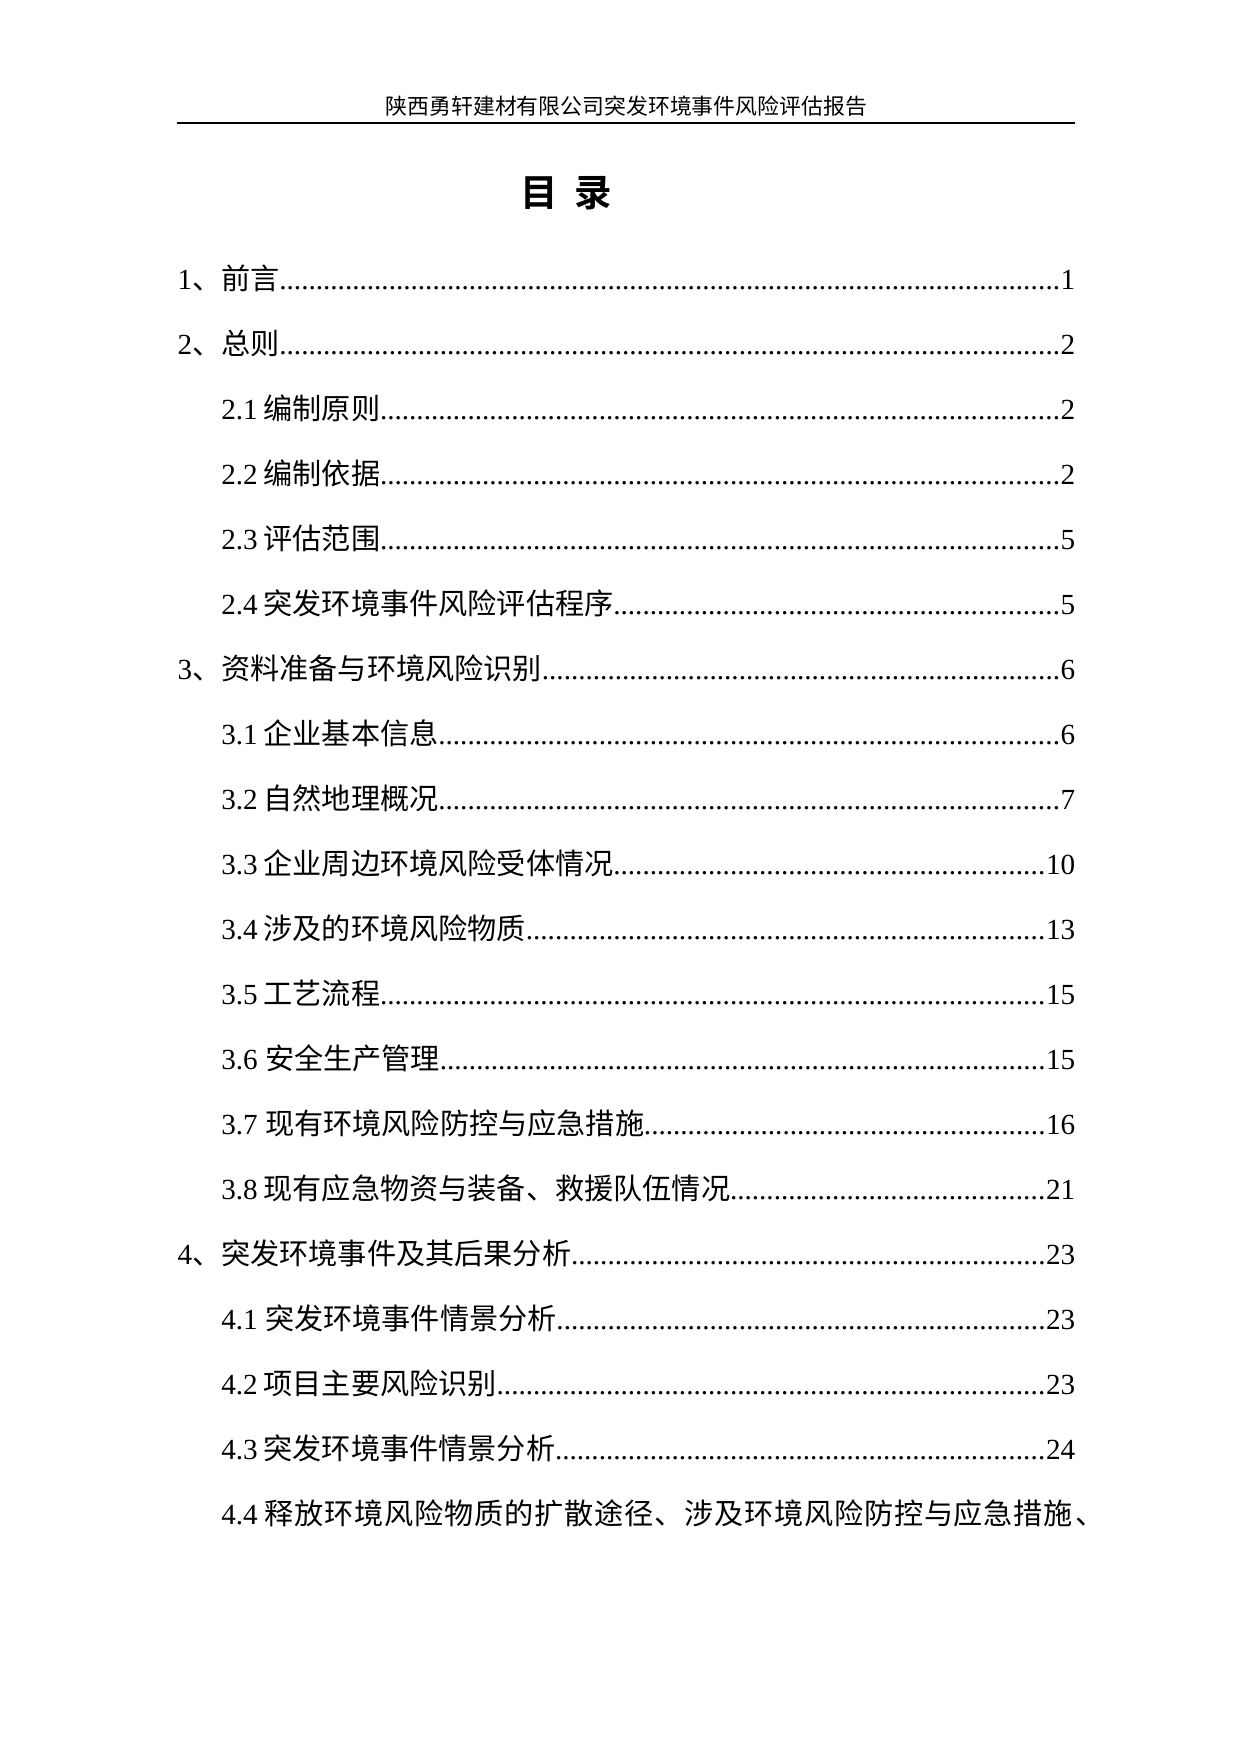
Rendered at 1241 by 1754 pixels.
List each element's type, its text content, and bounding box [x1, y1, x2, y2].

text 3.2自然地理概况 7 [221, 764, 1075, 829]
text 2.1编制原则 2 [221, 374, 1075, 439]
text 4.3突发环境事件情景分析 24 [221, 1414, 1075, 1479]
text 目 录 [177, 163, 954, 217]
text 1、前言 1 [177, 244, 1075, 309]
text 3.5工艺流程 15 [221, 959, 1075, 1024]
text 3.4涉及的环境风险物质 13 [221, 894, 1075, 959]
text 2.4突发环境事件风险评估程序 5 [221, 569, 1075, 634]
text 3.6 安全生产管理 15 [221, 1024, 1075, 1089]
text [221, 1479, 1075, 1544]
text 2、总则 2 [177, 309, 1075, 374]
text 2.3评估范围 5 [221, 504, 1075, 569]
text 4、突发环境事件及其后果分析 23 [177, 1219, 1075, 1284]
text 4.1 突发环境事件情景分析 23 [221, 1284, 1075, 1349]
text 3.7 现有环境风险防控与应急措施 16 [221, 1089, 1075, 1154]
text 3、资料准备与环境风险识别 6 [177, 634, 1075, 699]
text 4.2项目主要风险识别 23 [221, 1349, 1075, 1414]
text 3.3企业周边环境风险受体情况 10 [221, 829, 1075, 894]
text 3.1企业基本信息 6 [221, 699, 1075, 764]
text 3.8现有应急物资与装备、救援队伍情况 21 [221, 1154, 1075, 1219]
text 2.2编制依据 2 [221, 439, 1075, 504]
